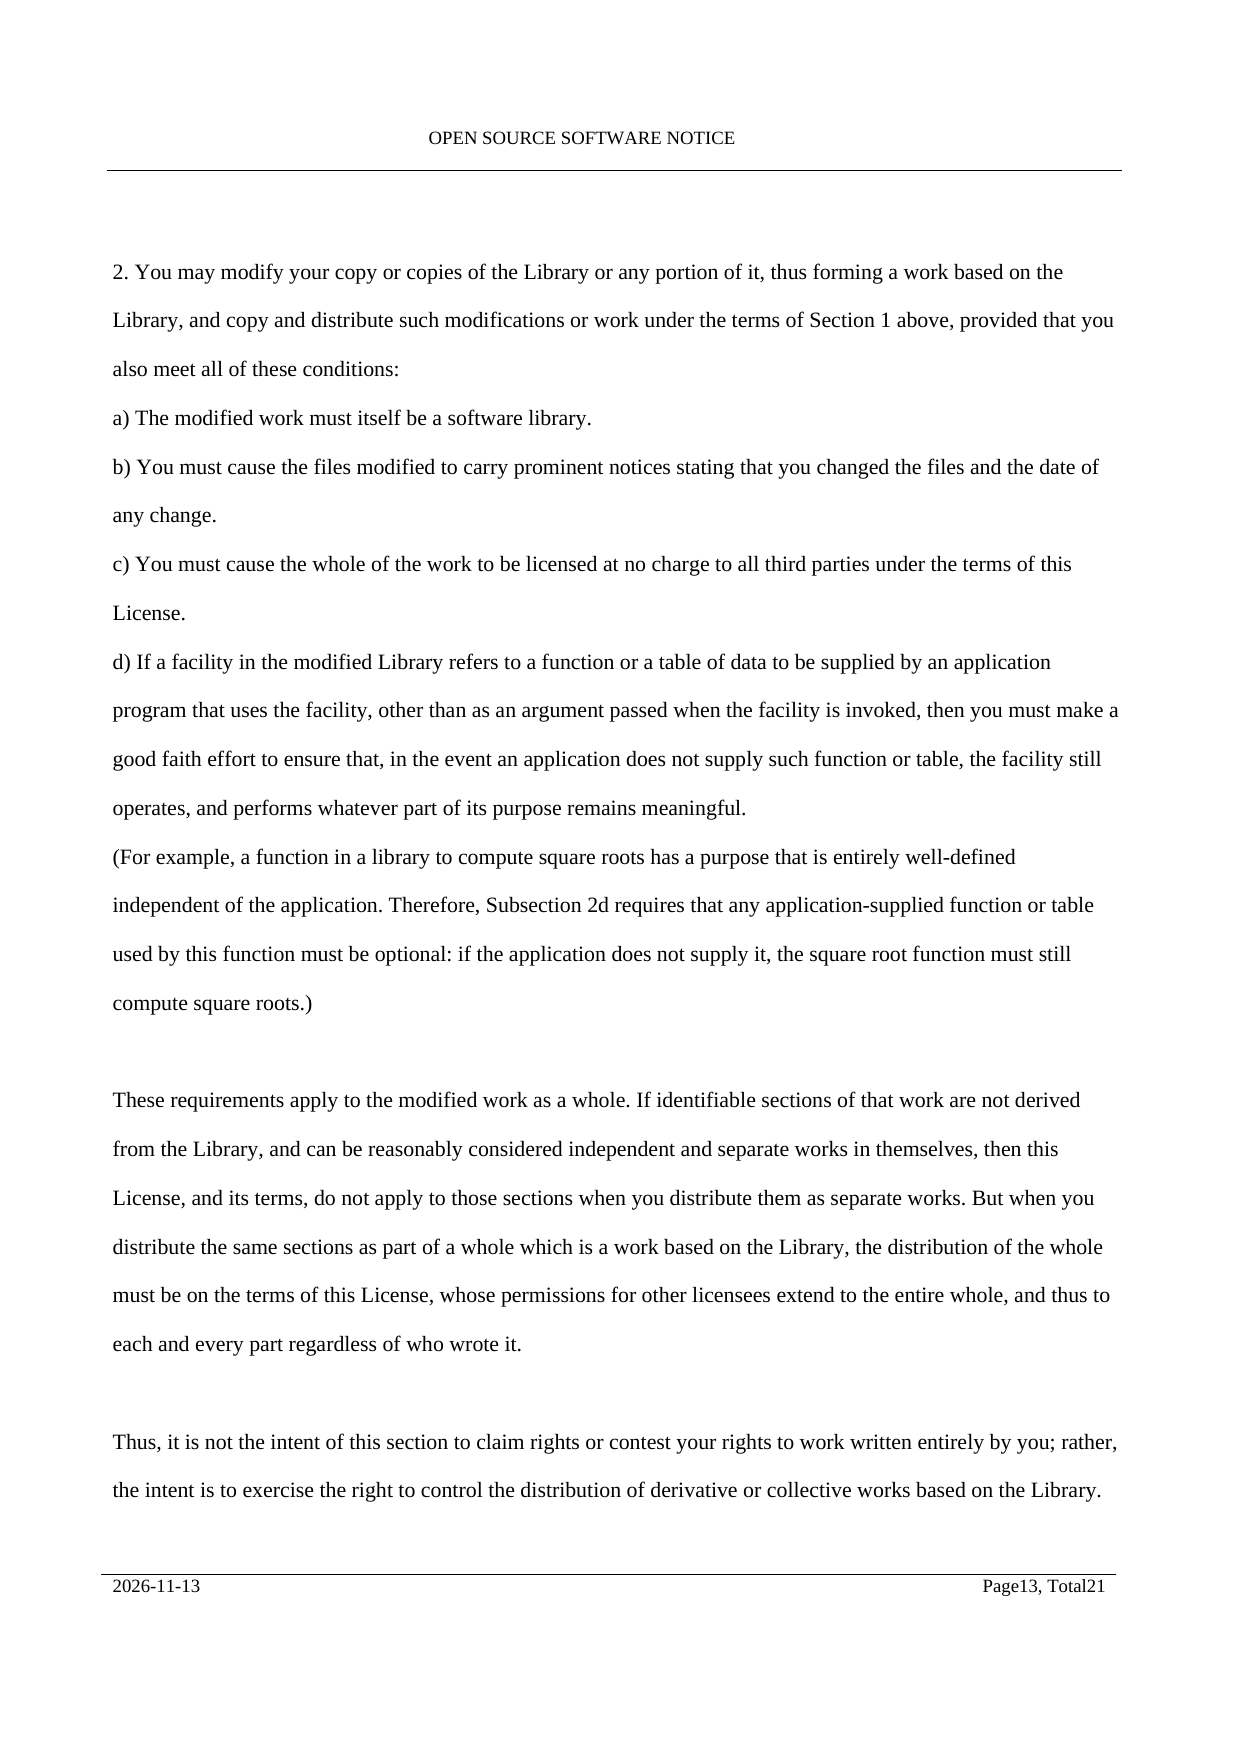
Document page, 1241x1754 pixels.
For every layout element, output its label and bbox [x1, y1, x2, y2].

text [112, 206, 1128, 1506]
